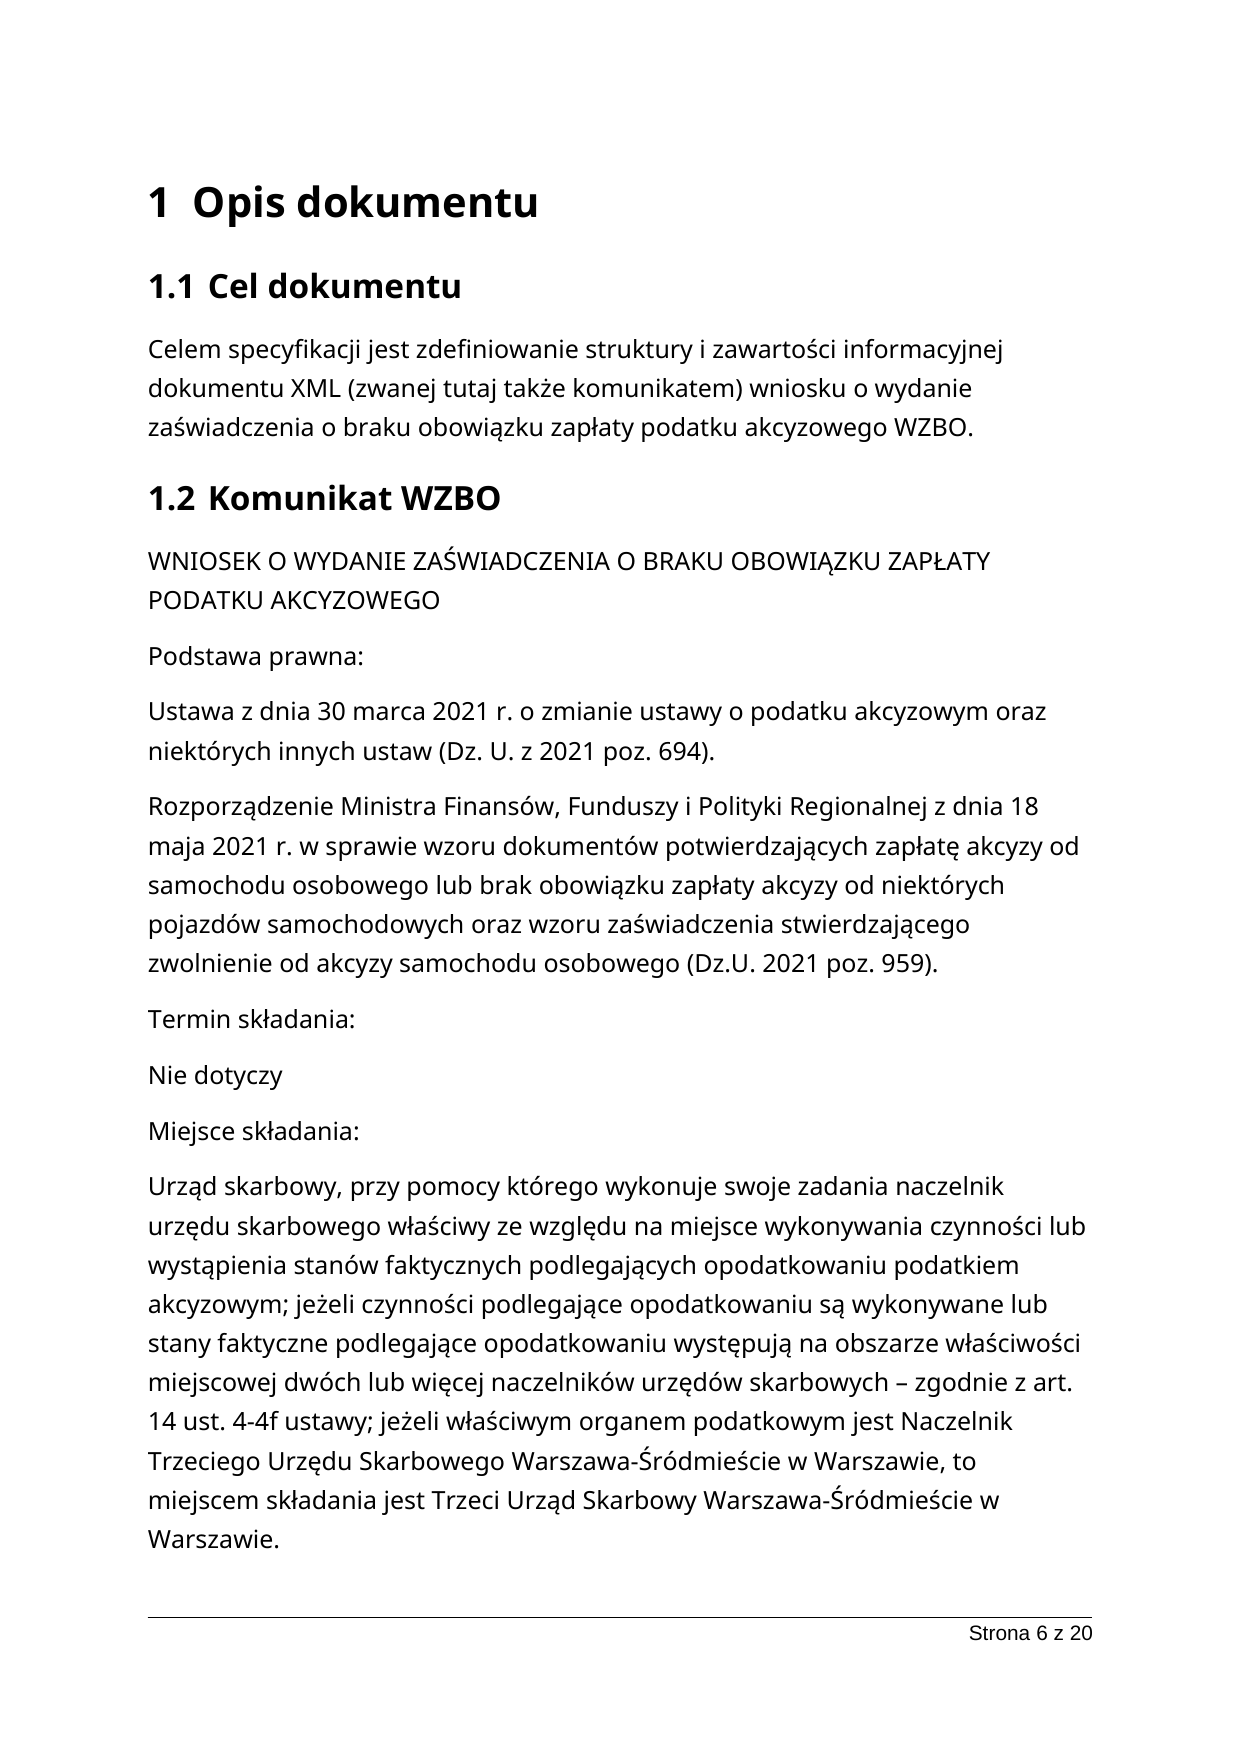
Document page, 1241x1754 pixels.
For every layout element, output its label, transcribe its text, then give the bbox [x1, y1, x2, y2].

text Nie dotyczy [148, 1057, 1092, 1091]
text Podstawa prawna: [148, 638, 1092, 672]
subtitle Opis dokumentu [148, 173, 1092, 229]
subtitle Komunikat WZBO [148, 474, 1092, 520]
text Rozporządzenie Ministra Finansów, Funduszy i Polityki Regionalnej z dnia 18 maja 2021 r. w sprawie wzoru dokumentów potwierdzających zapłatę akcyzy od samochodu osobowego lub brak obowiązku zapłaty akcyzy od niektórych pojazdów samochodowych oraz wzoru zaświadczenia stwierdzającego zwolnienie od akcyzy samochodu osobowego (Dz.U. 2021 poz. 959). [148, 789, 1092, 980]
subtitle Cel dokumentu [148, 263, 1092, 308]
text Miejsce składania: [148, 1113, 1092, 1147]
text Celem specyfikacji jest zdefiniowanie struktury i zawartości informacyjnej dokumentu XML (zwanej tutaj także komunikatem) wniosku o wydanie zaświadczenia o braku obowiązku zapłaty podatku akcyzowego WZBO. [148, 332, 1092, 444]
text Ustawa z dnia 30 marca 2021 r. o zmianie ustawy o podatku akcyzowym oraz niektórych innych ustaw (Dz. U. z 2021 poz. 694). [148, 694, 1092, 767]
text Termin składania: [148, 1001, 1092, 1036]
text Urząd skarbowy, przy pomocy którego wykonuje swoje zadania naczelnik urzędu skarbowego właściwy ze względu na miejsce wykonywania czynności lub wystąpienia stanów faktycznych podlegających opodatkowaniu podatkiem akcyzowym; jeżeli czynności podlegające opodatkowaniu są wykonywane lub stany faktyczne podlegające opodatkowaniu występują na obszarze właściwości miejscowej dwóch lub więcej naczelników urzędów skarbowych – zgodnie z art. 14 ust. 4-4f ustawy; jeżeli właściwym organem podatkowym jest Naczelnik Trzeciego Urzędu Skarbowego Warszawa-Śródmieście w Warszawie, to miejscem składania jest Trzeci Urząd Skarbowy Warszawa-Śródmieście w Warszawie. [148, 1169, 1092, 1556]
text WNIOSEK O WYDANIE ZAŚWIADCZENIA O BRAKU OBOWIĄZKU ZAPŁATY PODATKU AKCYZOWEGO [148, 543, 1092, 616]
